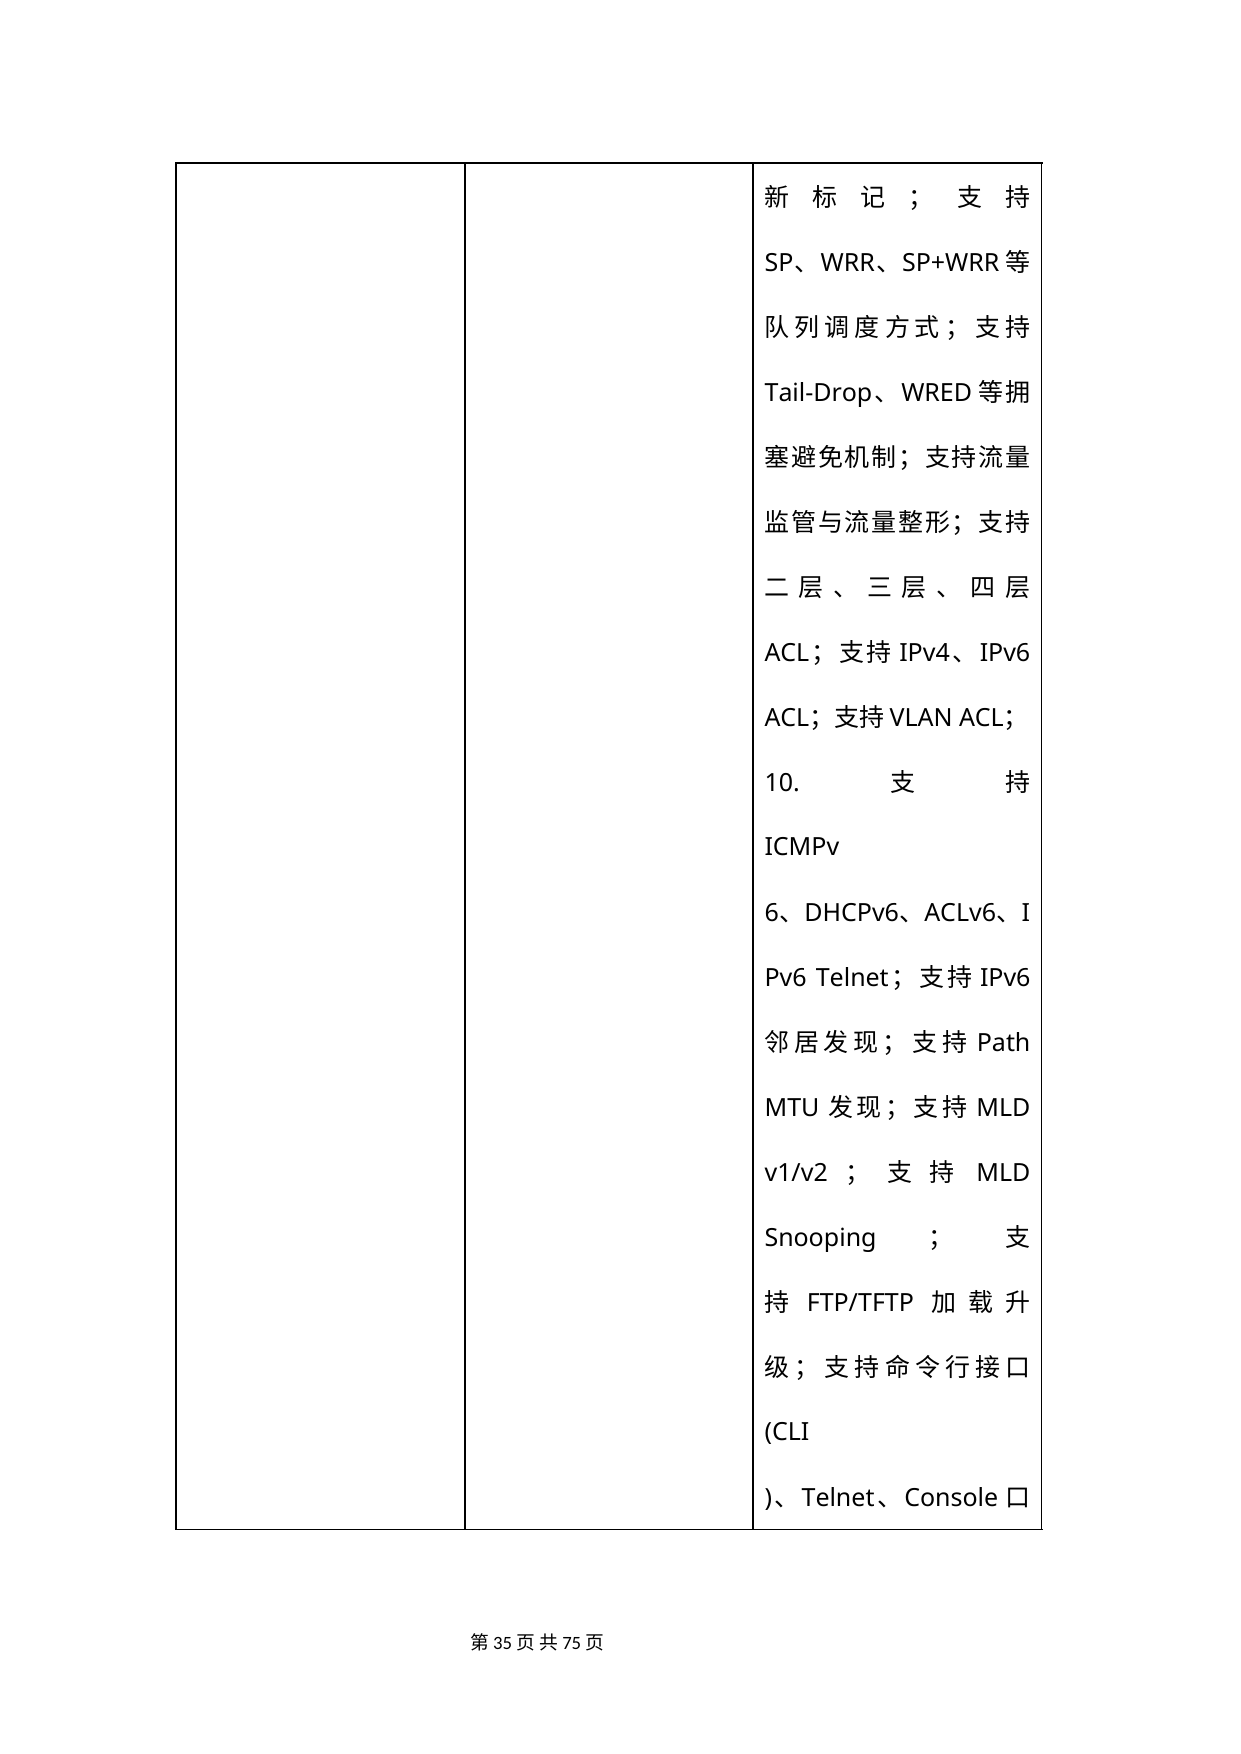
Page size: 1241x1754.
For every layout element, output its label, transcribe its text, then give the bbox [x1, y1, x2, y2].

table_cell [754, 164, 1041, 1528]
table_cell 1 [177, 164, 464, 1528]
table_cell [466, 164, 752, 1528]
